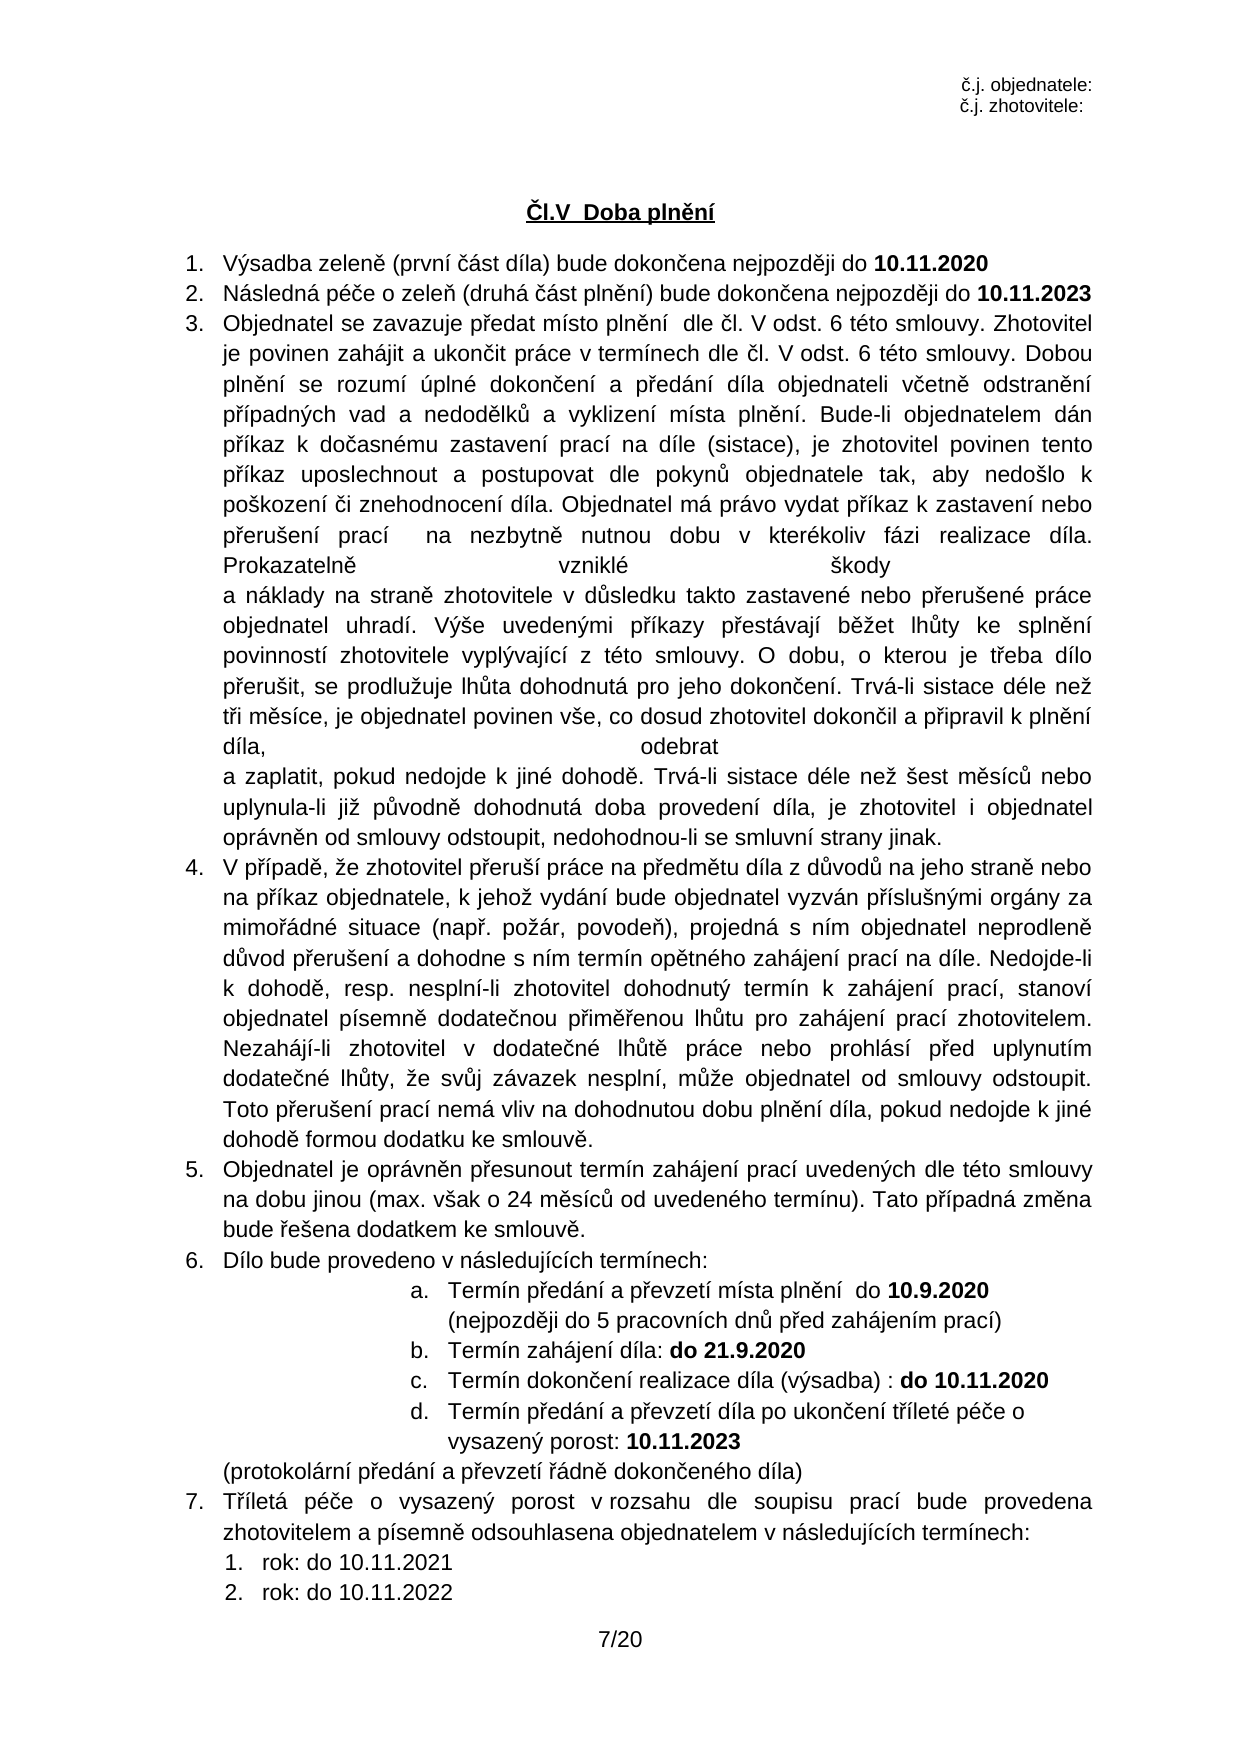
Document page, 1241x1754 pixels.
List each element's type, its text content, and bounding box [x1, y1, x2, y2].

list (protokolární předání a převzetí řádně dokončeného díla) [223, 1458, 1093, 1484]
list Dílo bude provedeno v následujících termínech: [185, 1247, 1093, 1273]
text Čl.V Doba plnění [148, 199, 1093, 225]
list Výsadba zeleně (první část díla) bude dokončena nejpozději do 10.11.2020 [185, 250, 1093, 276]
list Objednatel se zavazuje předat místo plnění dle čl. V odst. 6 této smlouvy. Zhotovitel je povinen zahájit a ukončit práce v termínech dle čl. V odst. 6 této smlouvy. Dobou plnění se rozumí úplné dokončení a předání díla objednateli včetně odstranění případných vad a nedodělků a vyklizení místa plnění. Bude-li objednatelem dán příkaz k dočasnému zastavení prací na díle (sistace), je zhotovitel povinen tento příkaz uposlechnout a postupovat dle pokynů objednatele tak, aby nedošlo k poškození či znehodnocení díla. Objednatel má právo vydat příkaz k zastavení nebo přerušení prací na nezbytně nutnou dobu v kterékoliv fázi realizace díla. Prokazatelně vzniklé škody a náklady na straně zhotovitele v důsledku takto zastavené nebo přerušené práce objednatel uhradí. Výše uvedenými příkazy přestávají běžet lhůty ke splnění povinností zhotovitele vyplývající z této smlouvy. O dobu, o kterou je třeba dílo přerušit, se prodlužuje lhůta dohodnutá pro jeho dokončení. Trvá-li sistace déle než tři měsíce, je objednatel povinen vše, co dosud zhotovitel dokončil a připravil k plnění díla, odebrat a zaplatit, pokud nedojde k jiné dohodě. Trvá-li sistace déle než šest měsíců nebo uplynula-li již původně dohodnutá doba provedení díla, je zhotovitel i objednatel oprávněn od smlouvy odstoupit, nedohodnou-li se smluvní strany jinak. [185, 310, 1093, 850]
list rok: do 10.11.2021 [224, 1549, 1093, 1575]
list Tříletá péče o vysazený porost v rozsahu dle soupisu prací bude provedena zhotovitelem a písemně odsouhlasena objednatelem v následujících termínech: [185, 1488, 1093, 1545]
list Termín předání a převzetí díla po ukončení tříleté péče o vysazený porost: 10.11.2023 [410, 1398, 1093, 1454]
list Termín předání a převzetí místa plnění do 10.9.2020 (nejpozději do 5 pracovních dnů před zahájením prací) [410, 1277, 1093, 1333]
list Následná péče o zeleň (druhá část plnění) bude dokončena nejpozději do 10.11.2023 [185, 280, 1093, 306]
list Objednatel je oprávněn přesunout termín zahájení prací uvedených dle této smlouvy na dobu jinou (max. však o 24 měsíců od uvedeného termínu). Tato případná změna bude řešena dodatkem ke smlouvě. [185, 1156, 1093, 1243]
list rok: do 10.11.2022 [224, 1579, 1093, 1605]
list Termín dokončení realizace díla (výsadba) : do 10.11.2020 [410, 1367, 1093, 1394]
list V případě, že zhotovitel přeruší práce na předmětu díla z důvodů na jeho straně nebo na příkaz objednatele, k jehož vydání bude objednatel vyzván příslušnými orgány za mimořádné situace (např. požár, povodeň), projedná s ním objednatel neprodleně důvod přerušení a dohodne s ním termín opětného zahájení prací na díle. Nedojde-li k dohodě, resp. nesplní-li zhotovitel dohodnutý termín k zahájení prací, stanoví objednatel písemně dodatečnou přiměřenou lhůtu pro zahájení prací zhotovitelem. Nezahájí-li zhotovitel v dodatečné lhůtě práce nebo prohlásí před uplynutím dodatečné lhůty, že svůj závazek nesplní, může objednatel od smlouvy odstoupit. Toto přerušení prací nemá vliv na dohodnutou dobu plnění díla, pokud nedojde k jiné dohodě formou dodatku ke smlouvě. [185, 854, 1093, 1152]
list Termín zahájení díla: do 21.9.2020 [410, 1337, 1093, 1363]
